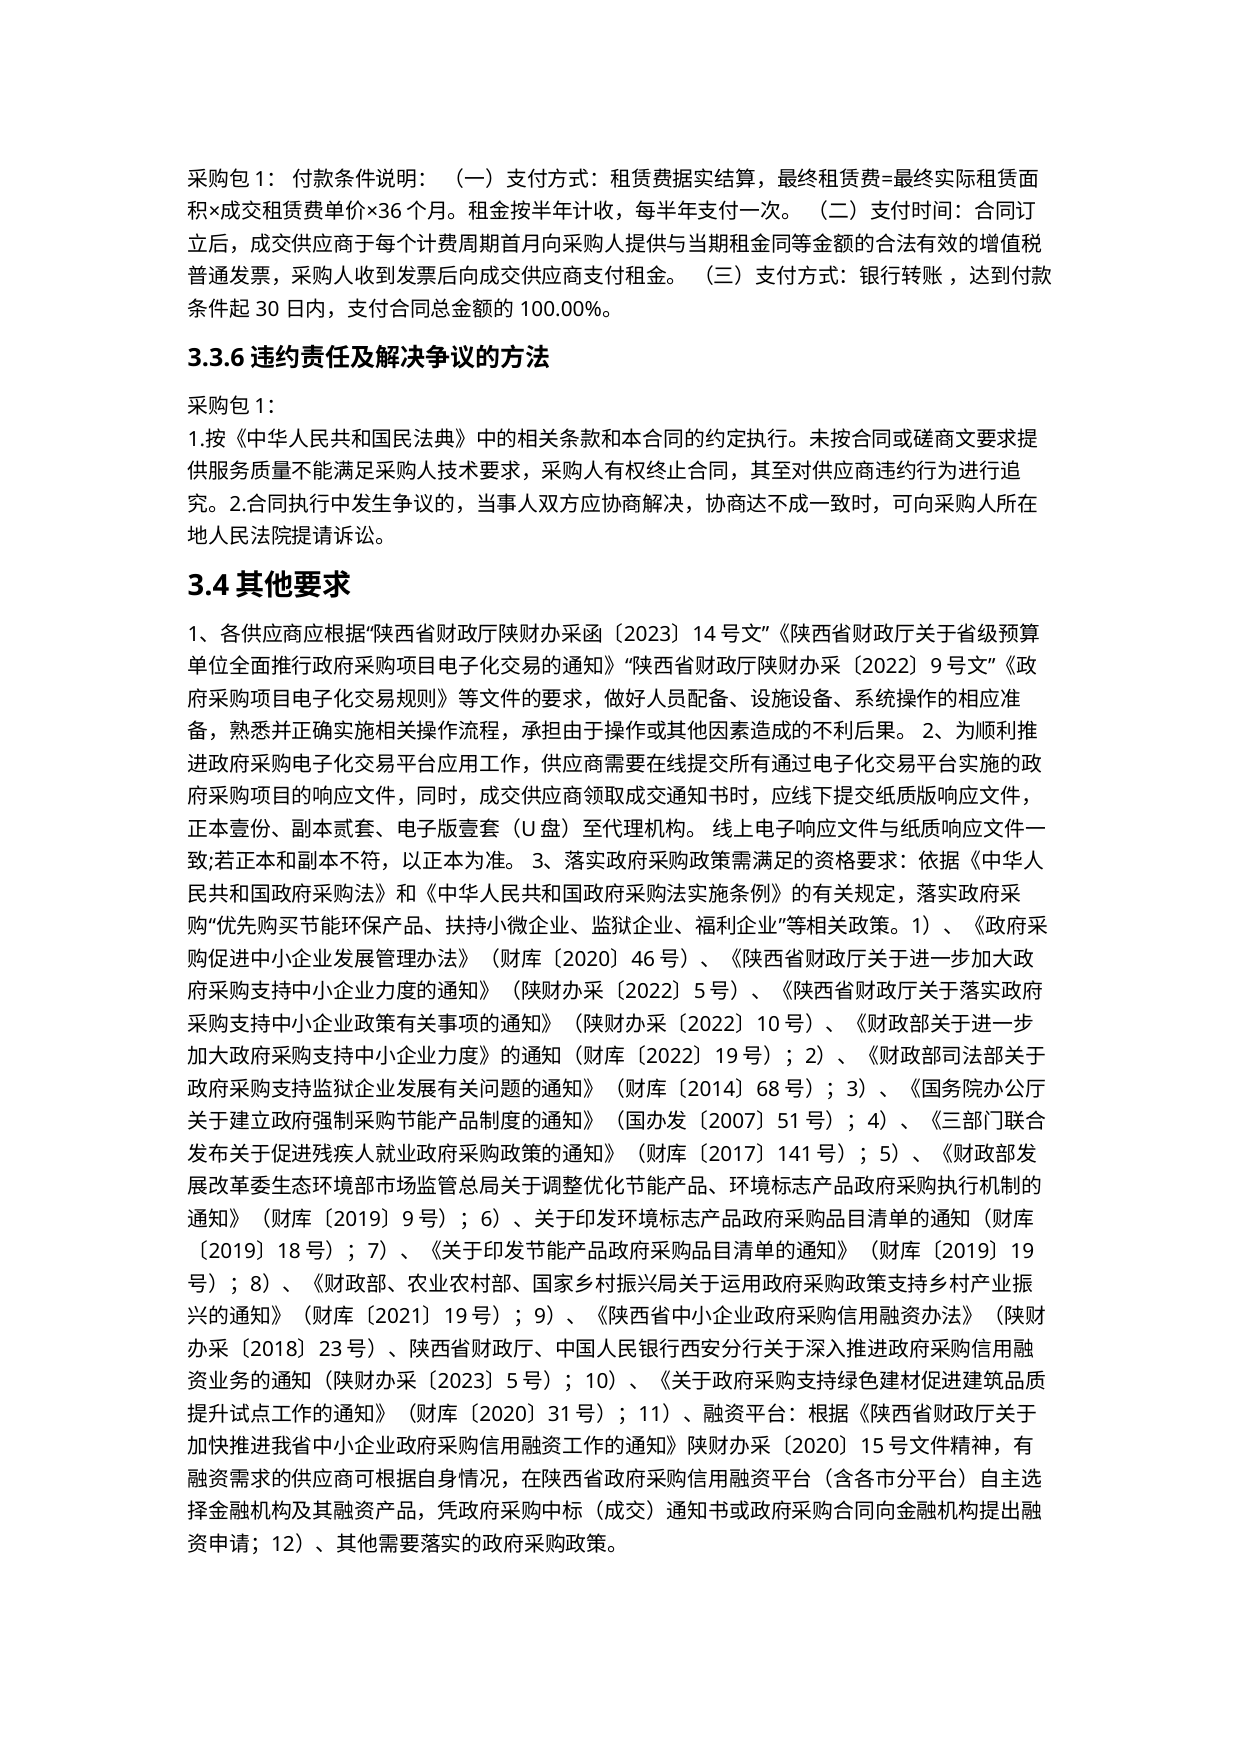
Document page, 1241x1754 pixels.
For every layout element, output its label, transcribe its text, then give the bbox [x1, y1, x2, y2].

text 3.4其他要求 [187, 552, 1053, 617]
text 3.3.6违约责任及解决争议的方法 [187, 324, 1053, 389]
text 采购包1： [187, 389, 1053, 422]
text 1.按《中华人民共和国民法典》中的相关条款和本合同的约定执行。未按合同或磋商文要求提供服务质量不能满足采购人技术要求，采购人有权终止合同，其至对供应商违约行为进行追究。2.合同执行中发生争议的，当事人双方应协商解决，协商达不成一致时，可向采购人所在地人民法院提请诉讼。 [187, 422, 1053, 552]
text 1、各供应商应根据“陕西省财政厅陕财办采函〔2023〕14号文”《陕西省财政厅关于省级预算单位全面推行政府采购项目电子化交易的通知》“陕西省财政厅陕财办采〔2022〕9号文”《政府采购项目电子化交易规则》等文件的要求，做好人员配备、设施设备、系统操作的相应准备，熟悉并正确实施相关操作流程，承担由于操作或其他因素造成的不利后果。 2、为顺利推进政府采购电子化交易平台应用工作，供应商需要在线提交所有通过电子化交易平台实施的政府采购项目的响应文件，同时，成交供应商领取成交通知书时，应线下提交纸质版响应文件，正本壹份、副本贰套、电子版壹套（U盘）至代理机构。 线上电子响应文件与纸质响应文件一致;若正本和副本不符，以正本为准。 3、落实政府采购政策需满足的资格要求：依据《中华人民共和国政府采购法》和《中华人民共和国政府采购法实施条例》的有关规定，落实政府采购“优先购买节能环保产品、扶持小微企业、监狱企业、福利企业”等相关政策。1）、《政府采购促进中小企业发展管理办法》（财库〔2020〕46号）、《陕西省财政厅关于进一步加大政府采购支持中小企业力度的通知》（陕财办采〔2022〕5号）、《陕西省财政厅关于落实政府采购支持中小企业政策有关事项的通知》（陕财办采〔2022〕10号）、《财政部关于进一步加大政府采购支持中小企业力度》的通知（财库〔2022〕19号）；2）、《财政部司法部关于政府采购支持监狱企业发展有关问题的通知》（财库〔2014〕68号）；3）、《国务院办公厅关于建立政府强制采购节能产品制度的通知》（国办发〔2007〕51号）；4）、《三部门联合发布关于促进残疾人就业政府采购政策的通知》（财库〔2017〕141号）；5）、《财政部发展改革委生态环境部市场监管总局关于调整优化节能产品、环境标志产品政府采购执行机制的通知》（财库〔2019〕9号）；6）、关于印发环境标志产品政府采购品目清单的通知（财库〔2019〕18号）；7）、《关于印发节能产品政府采购品目清单的通知》（财库〔2019〕19号）；8）、《财政部、农业农村部、国家乡村振兴局关于运用政府采购政策支持乡村产业振兴的通知》（财库〔2021〕19号）；9）、《陕西省中小企业政府采购信用融资办法》（陕财办采〔2018〕23号）、陕西省财政厅、中国人民银行西安分行关于深入推进政府采购信用融资业务的通知（陕财办采〔2023〕5号）；10）、《关于政府采购支持绿色建材促进建筑品质提升试点工作的通知》（财库〔2020〕31号）；11）、融资平台：根据《陕西省财政厅关于加快推进我省中小企业政府采购信用融资工作的通知》陕财办采〔2020〕15号文件精神，有融资需求的供应商可根据自身情况，在陕西省政府采购信用融资平台（含各市分平台）自主选择金融机构及其融资产品，凭政府采购中标（成交）通知书或政府采购合同向金融机构提出融资申请；12）、其他需要落实的政府采购政策。 [187, 617, 1053, 1559]
text 采购包1： 付款条件说明： （一）支付方式：租赁费据实结算，最终租赁费=最终实际租赁面积×成交租赁费单价×36个月。租金按半年计收，每半年支付一次。 （二）支付时间：合同订立后，成交供应商于每个计费周期首月向采购人提供与当期租金同等金额的合法有效的增值税普通发票，采购人收到发票后向成交供应商支付租金。 （三）支付方式：银行转账 ，达到付款条件起 30 日内，支付合同总金额的 100.00%。 [187, 162, 1053, 324]
